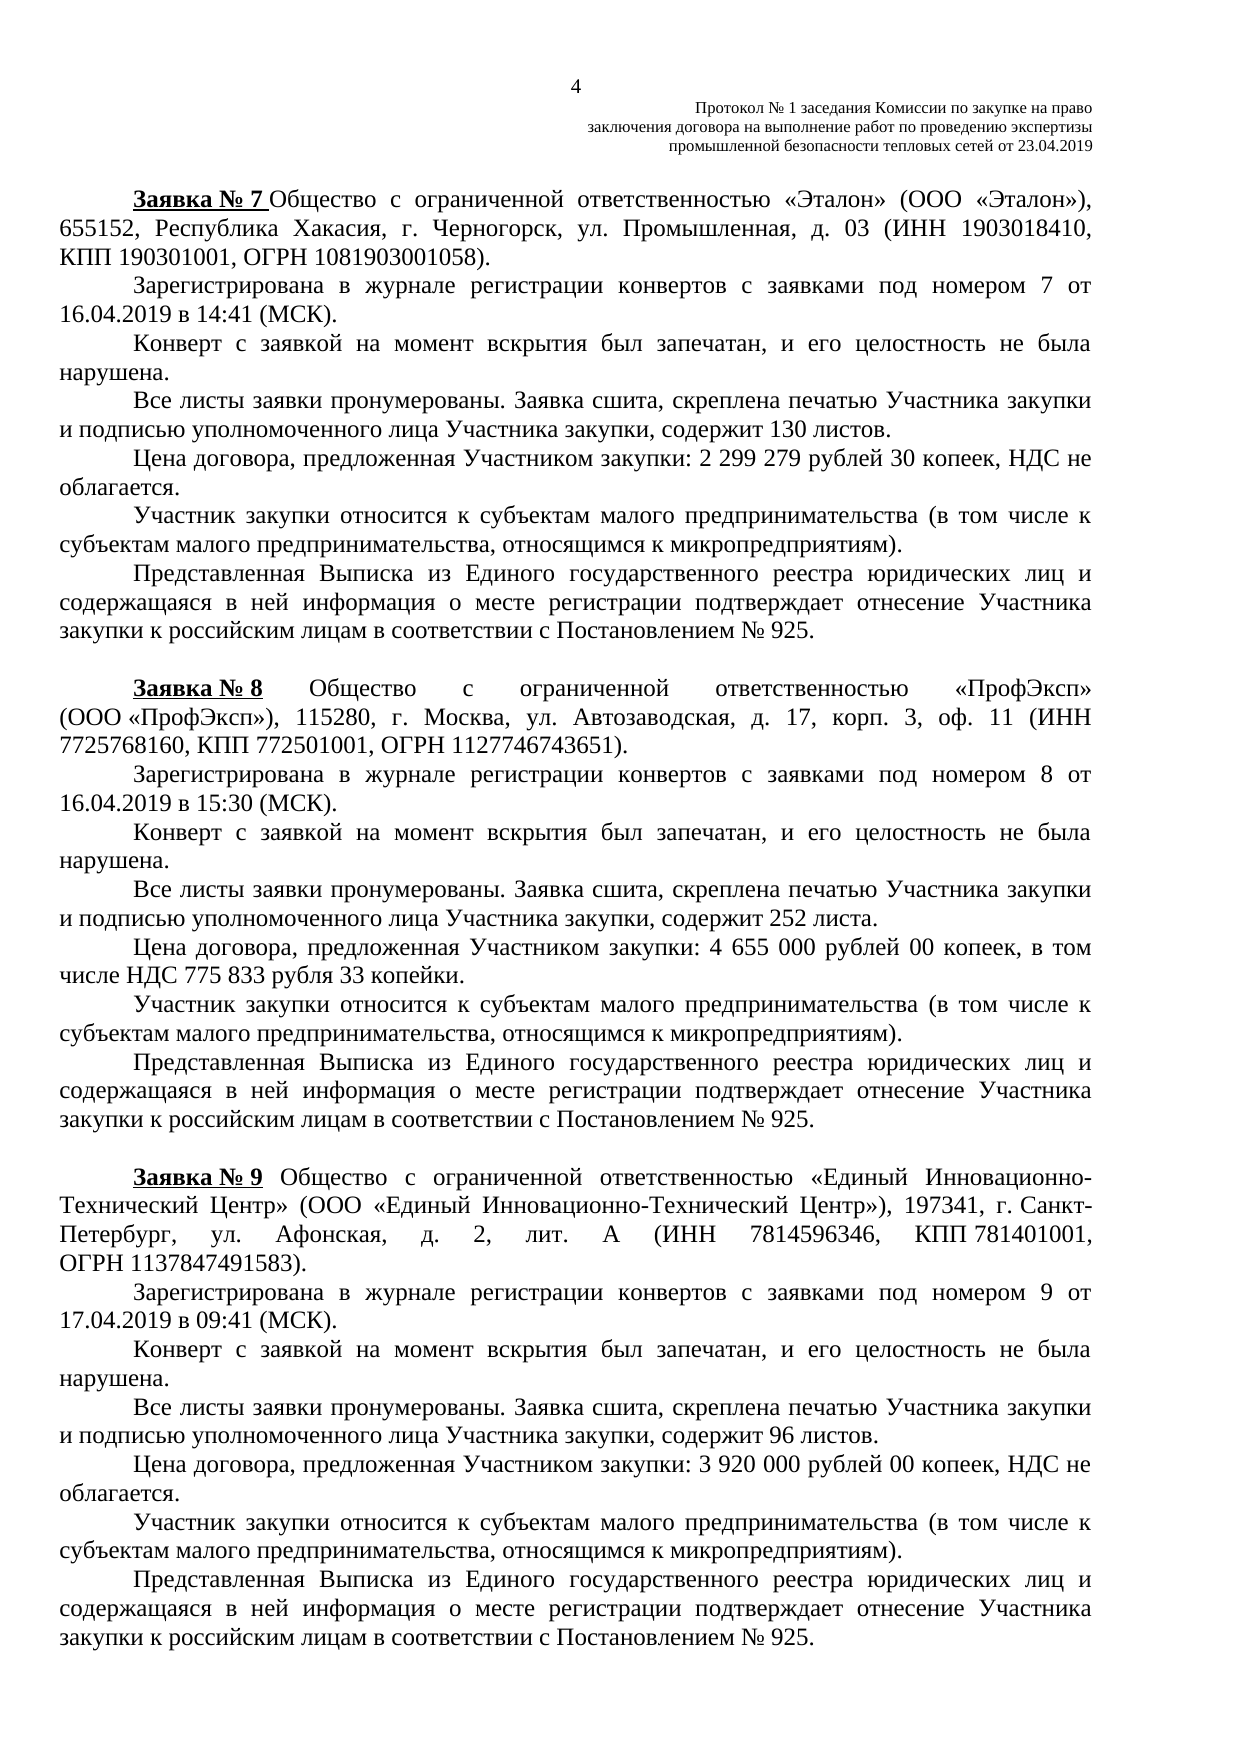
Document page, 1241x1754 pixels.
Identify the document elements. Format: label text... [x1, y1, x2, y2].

text Цена договора, предложенная Участником закупки: 3 920 000 рублей 00 копеек, НДС не облагается. [59, 1449, 1092, 1507]
text Заявка № 9 Общество с ограниченной ответственностью «Единый Инновационно-Технический Центр» (ООО «Единый Инновационно-Технический Центр»), 197341, г. Санкт-Петербург, ул. Афонская, д. 2, лит. А (ИНН 7814596346, КПП 781401001, ОГРН 1137847491583). [59, 1162, 1092, 1277]
text Конверт с заявкой на момент вскрытия был запечатан, и его целостность не была нарушена. [59, 328, 1092, 385]
text Представленная Выписка из Единого государственного реестра юридических лиц и содержащаяся в ней информация о месте регистрации подтверждает отнесение Участника закупки к российским лицам в соответствии с Постановлением № 925. [59, 1564, 1092, 1650]
text Участник закупки относится к субъектам малого предпринимательства (в том числе к субъектам малого предпринимательства, относящимся к микропредприятиям). [59, 1507, 1092, 1564]
text Зарегистрирована в журнале регистрации конвертов с заявками под номером 8 от 16.04.2019 в 15:30 (МСК). [59, 759, 1092, 817]
text Цена договора, предложенная Участником закупки: 4 655 000 рублей 00 копеек, в том числе НДС 775 833 рубля 33 копейки. [59, 932, 1092, 989]
text Участник закупки относится к субъектам малого предпринимательства (в том числе к субъектам малого предпринимательства, относящимся к микропредприятиям). [59, 989, 1092, 1047]
text Все листы заявки пронумерованы. Заявка сшита, скреплена печатью Участника закупки и подписью уполномоченного лица Участника закупки, содержит 252 листа. [59, 874, 1092, 932]
text Заявка № 8 Общество с ограниченной ответственностью «ПрофЭксп» (ООО «ПрофЭксп»), 115280, г. Москва, ул. Автозаводская, д. 17, корп. 3, оф. 11 (ИНН 7725768160, КПП 772501001, ОГРН 1127746743651). [59, 673, 1092, 759]
text Все листы заявки пронумерованы. Заявка сшита, скреплена печатью Участника закупки и подписью уполномоченного лица Участника закупки, содержит 130 листов. [59, 385, 1092, 443]
text Конверт с заявкой на момент вскрытия был запечатан, и его целостность не была нарушена. [59, 817, 1092, 874]
text Заявка № 7 Общество с ограниченной ответственностью «Эталон» (ООО «Эталон»), 655152, Республика Хакасия, г. Черногорск, ул. Промышленная, д. 03 (ИНН 1903018410, КПП 190301001, ОГРН 1081903001058). [59, 184, 1092, 270]
text Участник закупки относится к субъектам малого предпринимательства (в том числе к субъектам малого предпринимательства, относящимся к микропредприятиям). [59, 500, 1092, 558]
text Зарегистрирована в журнале регистрации конвертов с заявками под номером 7 от 16.04.2019 в 14:41 (МСК). [59, 270, 1092, 328]
text Конверт с заявкой на момент вскрытия был запечатан, и его целостность не была нарушена. [59, 1334, 1092, 1392]
text Представленная Выписка из Единого государственного реестра юридических лиц и содержащаяся в ней информация о месте регистрации подтверждает отнесение Участника закупки к российским лицам в соответствии с Постановлением № 925. [59, 1047, 1092, 1133]
text Зарегистрирована в журнале регистрации конвертов с заявками под номером 9 от 17.04.2019 в 09:41 (МСК). [59, 1277, 1092, 1334]
text Представленная Выписка из Единого государственного реестра юридических лиц и содержащаяся в ней информация о месте регистрации подтверждает отнесение Участника закупки к российским лицам в соответствии с Постановлением № 925. [59, 558, 1092, 644]
text Цена договора, предложенная Участником закупки: 2 299 279 рублей 30 копеек, НДС не облагается. [59, 443, 1092, 500]
text Все листы заявки пронумерованы. Заявка сшита, скреплена печатью Участника закупки и подписью уполномоченного лица Участника закупки, содержит 96 листов. [59, 1392, 1092, 1449]
